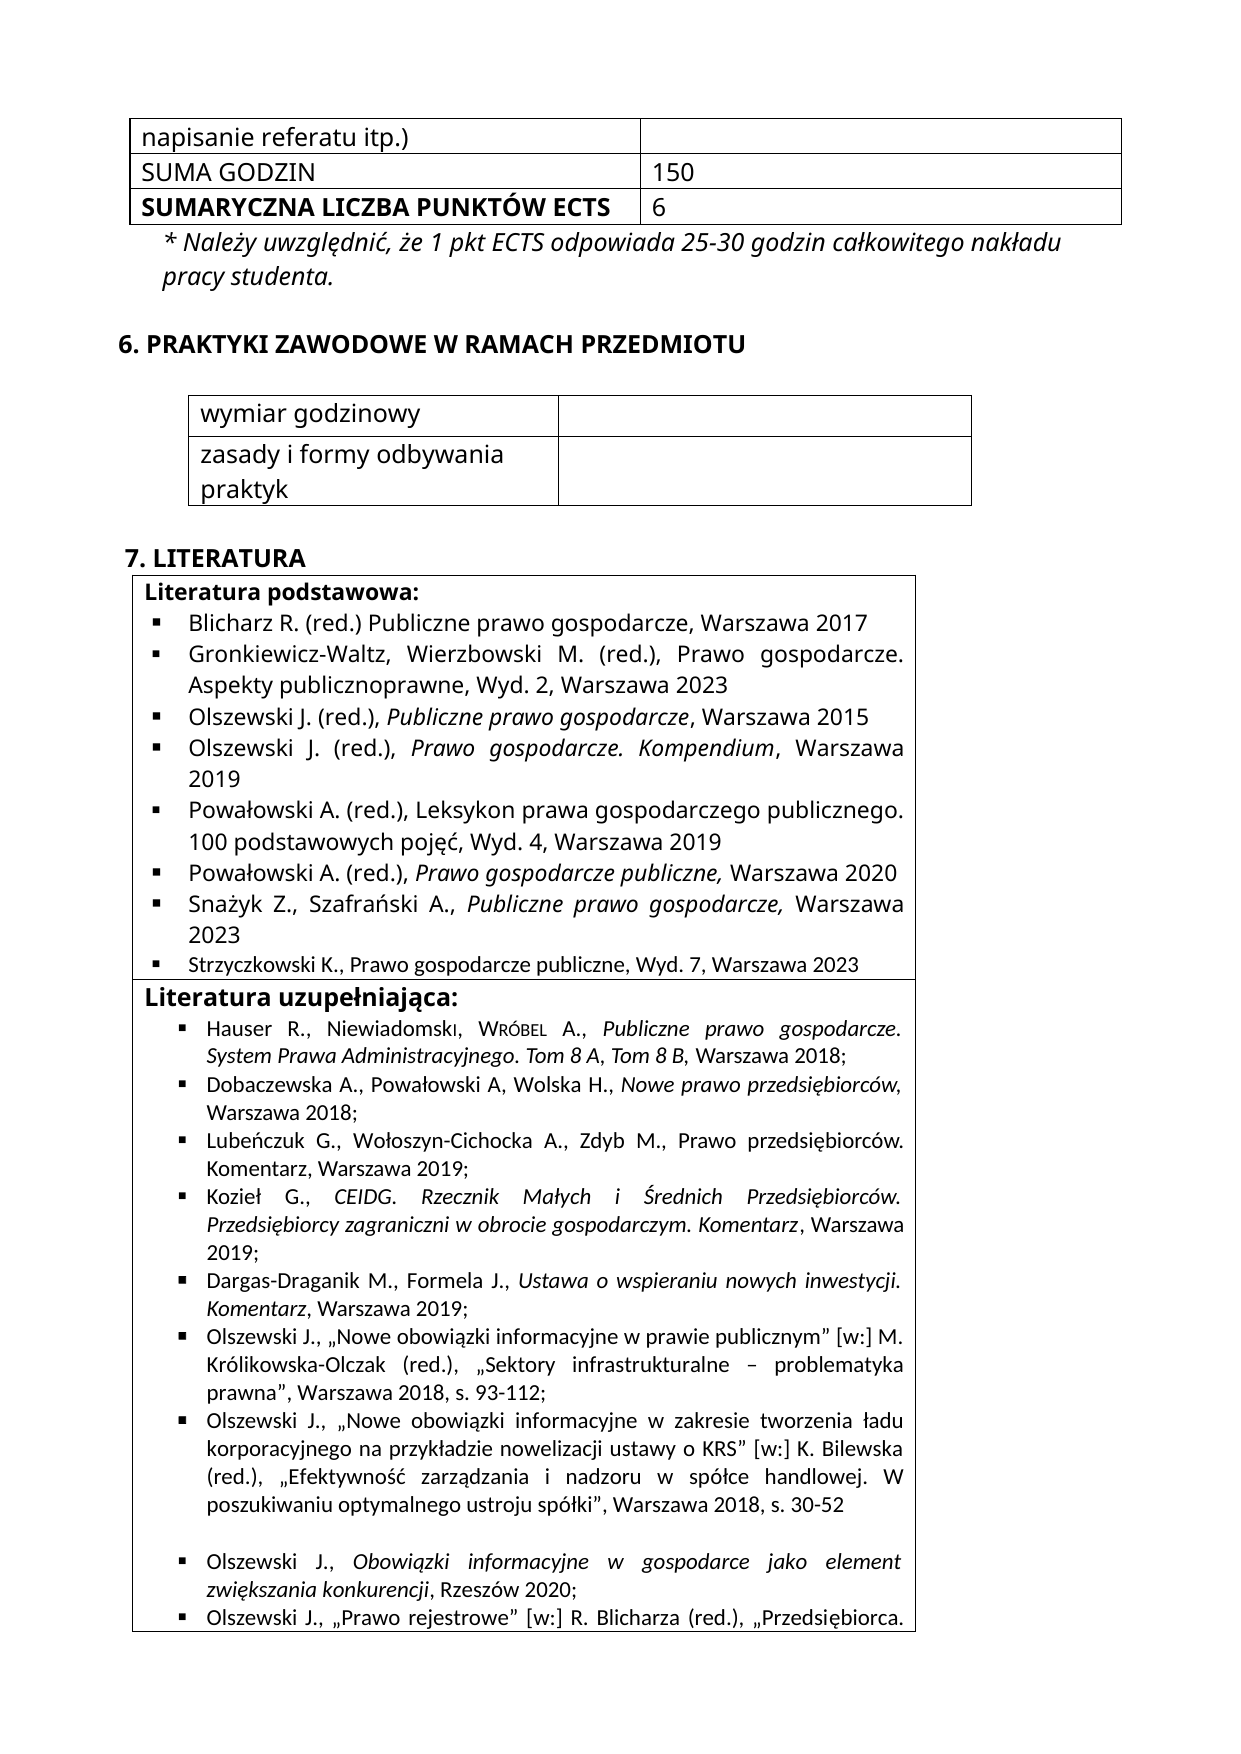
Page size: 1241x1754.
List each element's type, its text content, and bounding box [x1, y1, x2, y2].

table_cell zasady i formy odbywania praktyk [189, 437, 558, 505]
table_cell SUMARYCZNA LICZBA PUNKTÓW ECTS [131, 189, 640, 223]
table_cell 150 [641, 154, 1121, 188]
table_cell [133, 980, 915, 1631]
text * Należy uwzględnić, że 1 pkt ECTS odpowiada 25-30 godzin całkowitego nakładu pracy studenta. [162, 225, 1122, 293]
table_header wymiar godzinowy [189, 396, 558, 436]
text 6. PRAKTYKI ZAWODOWE W RAMACH PRZEDMIOTU [118, 327, 1122, 361]
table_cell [131, 119, 640, 153]
table_header [559, 396, 971, 436]
table_cell 69 [641, 119, 1121, 153]
table_cell SUMA GODZIN [131, 154, 640, 188]
text 7. LITERATURA [118, 540, 1122, 574]
table_cell [559, 437, 971, 505]
table_cell 6 [641, 189, 1121, 223]
table_header Literatura podstawowa: Blicharz R. (red.) Publiczne prawo gospodarcze, Warszawa 2017 Gronkiewicz-Waltz, Wierzbowski M. (red.), Prawo gospodarcze. Aspekty publicznoprawne, Wyd. 2, Warszawa 2023 Olszewski J. (red.), Publiczne prawo gospodarcze, Warszawa 2015 Olszewski J. (red.), Prawo gospodarcze. Kompendium, Warszawa 2019 Powałowski A. (red.), Leksykon prawa gospodarczego publicznego. 100 podstawowych pojęć, Wyd. 4, Warszawa 2019 Powałowski A. (red.), Prawo gospodarcze publiczne, Warszawa 2020 Snażyk Z., Szafrański A., Publiczne prawo gospodarcze, Warszawa 2023 Strzyczkowski K., Prawo gospodarcze publiczne, Wyd. 7, Warszawa 2023 [133, 576, 915, 978]
